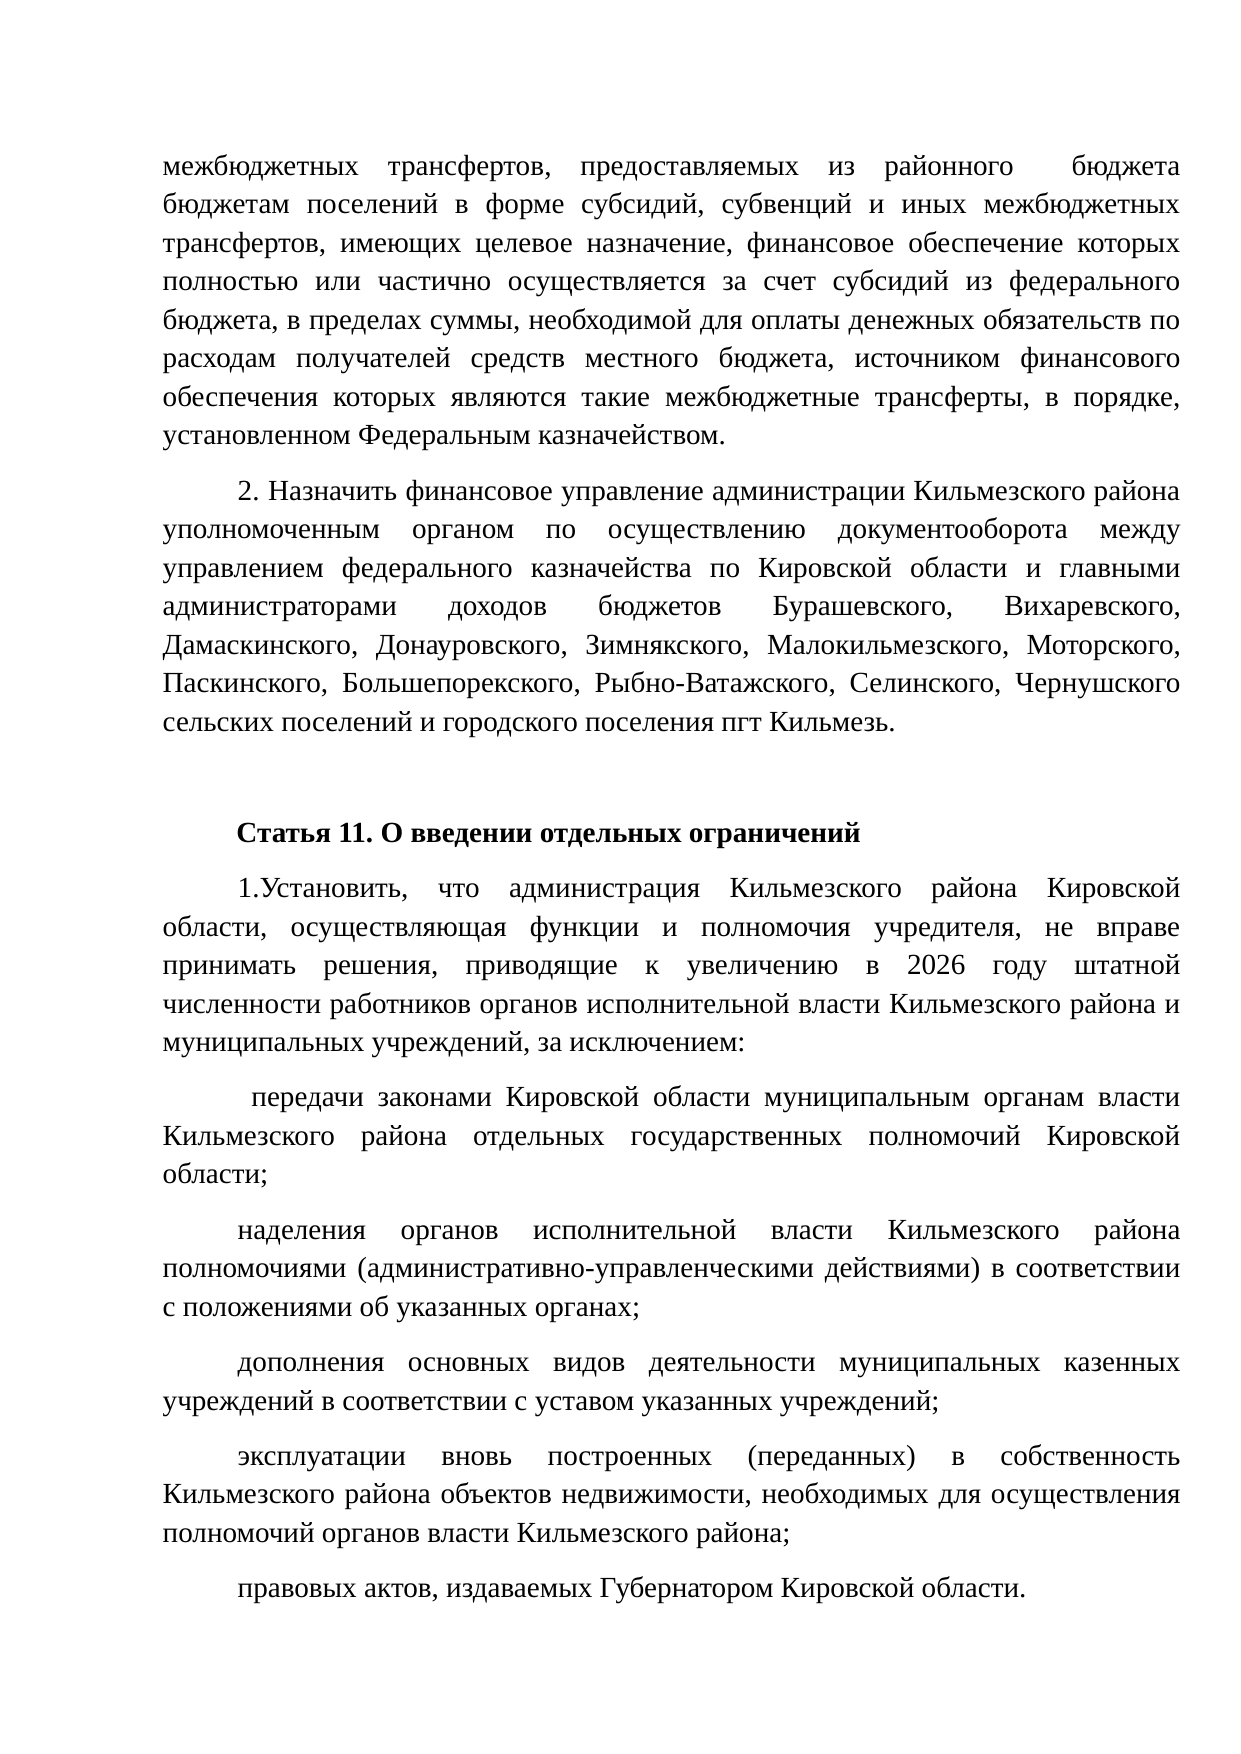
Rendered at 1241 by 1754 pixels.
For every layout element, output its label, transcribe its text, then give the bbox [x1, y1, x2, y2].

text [162, 148, 1181, 451]
text 2. Назначить финансовое управление администрации Кильмезского района уполномоченным органом по осуществлению документооборота между управлением федерального казначейства по Кировской области и главными администраторами доходов бюджетов Бурашевского, Вихаревского, Дамаскинского, Донауровского, Зимнякского, Малокильмезского, Моторского, Паскинского, Большепорекского, Рыбно-Ватажского, Селинского, Чернушского сельских поселений и городского поселения пгт Кильмезь. [162, 473, 1181, 737]
text правовых актов, издаваемых Губернатором Кировской области. [162, 1570, 1181, 1604]
text 1.Установить, что администрация Кильмезского района Кировской области, осуществляющая функции и полномочия учредителя, не вправе принимать решения, приводящие к увеличению в 2026 году штатной численности работников органов исполнительной власти Кильмезского района и муниципальных учреждений, за исключением: [162, 870, 1181, 1058]
text передачи законами Кировской области муниципальным органам власти Кильмезского района отдельных государственных полномочий Кировской области; [162, 1079, 1181, 1190]
text эксплуатации вновь построенных (переданных) в собственность Кильмезского района объектов недвижимости, необходимых для осуществления полномочий органов власти Кильмезского района; [162, 1438, 1181, 1548]
text Статья 11. О введении отдельных ограничений [162, 815, 1181, 848]
text наделения органов исполнительной власти Кильмезского района полномочиями (административно-управленческими действиями) в соответствии с положениями об указанных органах; [162, 1212, 1181, 1322]
text дополнения основных видов деятельности муниципальных казенных учреждений в соответствии с уставом указанных учреждений; [162, 1344, 1181, 1416]
